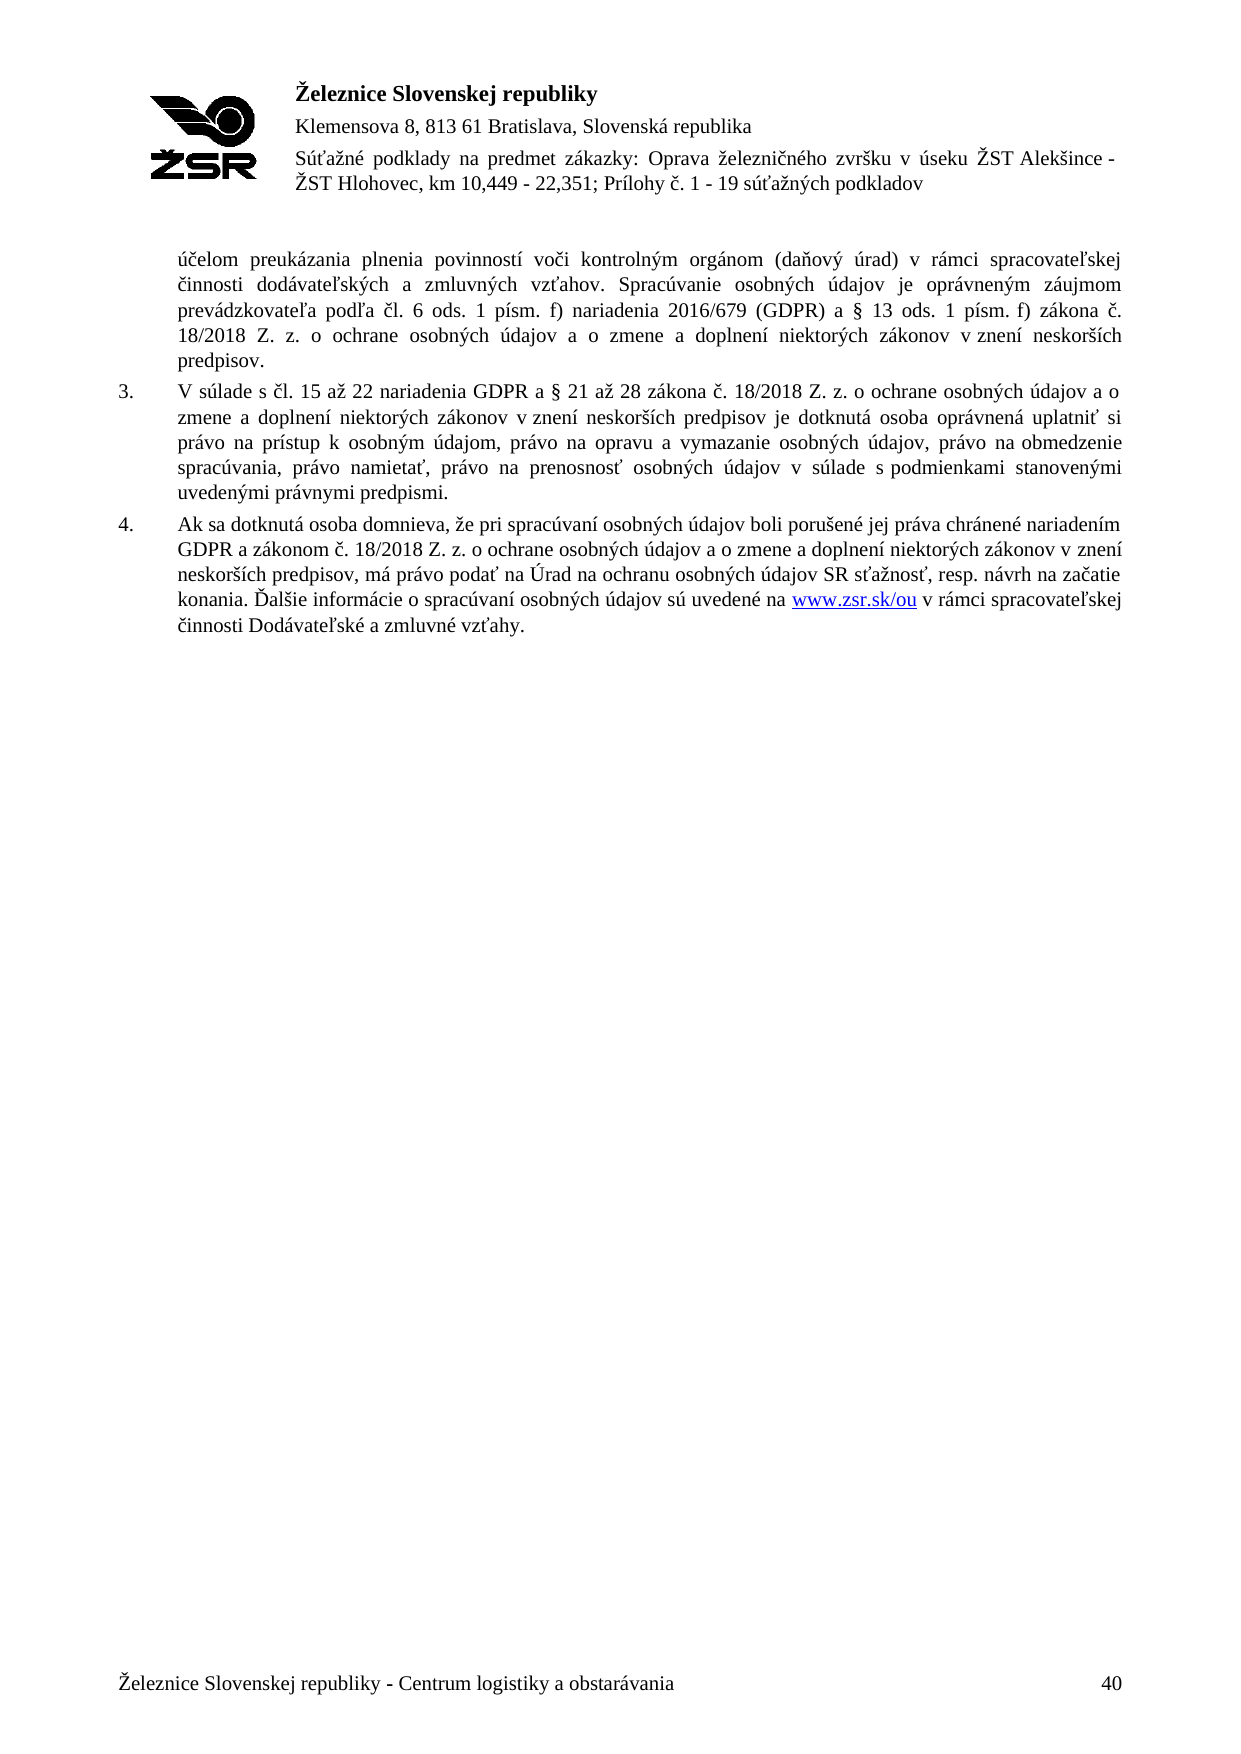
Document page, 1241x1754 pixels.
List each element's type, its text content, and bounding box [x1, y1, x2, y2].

list Ak sa dotknutá osoba domnieva, že pri spracúvaní osobných údajov boli porušené jej práva chránené nariadením GDPR a zákonom č. 18/2018 Z. z. o ochrane osobných údajov a o zmene a doplnení niektorých zákonov v znení neskorších predpisov, má právo podať na Úrad na ochranu osobných údajov SR sťažnosť, resp. návrh na začatie konania. Ďalšie informácie o spracúvaní osobných údajov sú uvedené na www.zsr.sk/ou v rámci spracovateľskej činnosti Dodávateľské a zmluvné vzťahy. [118, 512, 1122, 637]
list V súlade s čl. 15 až 22 nariadenia GDPR a § 21 až 28 zákona č. 18/2018 Z. z. o ochrane osobných údajov a o zmene a doplnení niektorých zákonov v znení neskorších predpisov je dotknutá osoba oprávnená uplatniť si právo na prístup k osobným údajom, právo na opravu a vymazanie osobných údajov, právo na obmedzenie spracúvania, právo namietať, právo na prenosnosť osobných údajov v súlade s podmienkami stanovenými uvedenými právnymi predpismi. [118, 379, 1122, 504]
picture [149, 96, 257, 179]
